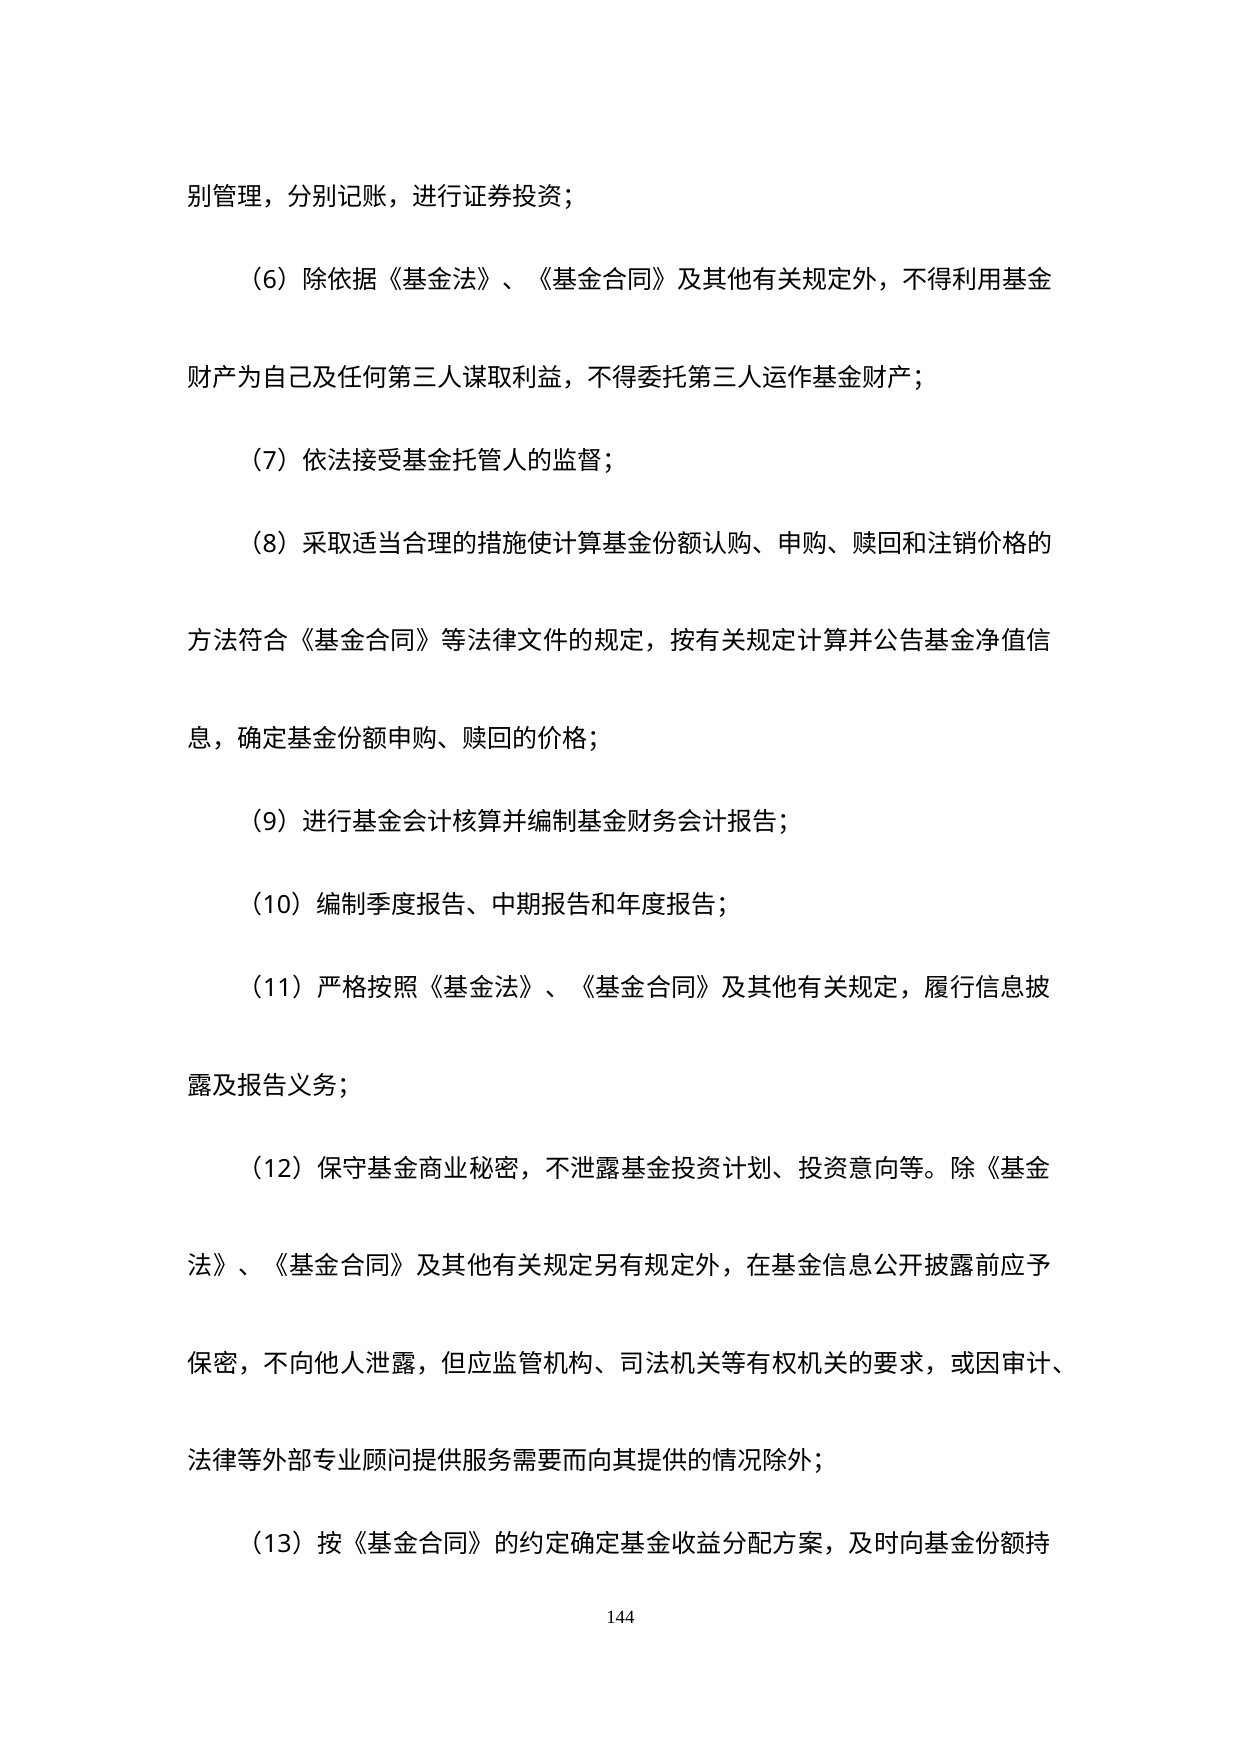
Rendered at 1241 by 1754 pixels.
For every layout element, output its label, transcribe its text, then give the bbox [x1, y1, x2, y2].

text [187, 162, 1053, 227]
text （9）进行基金会计核算并编制基金财务会计报告； [187, 787, 1053, 852]
text （10）编制季度报告、中期报告和年度报告； [187, 870, 1053, 935]
text （8）采取适当合理的措施使计算基金份额认购、申购、赎回和注销价格的方法符合《基金合同》等法律文件的规定，按有关规定计算并公告基金净值信息，确定基金份额申购、赎回的价格； [187, 509, 1053, 769]
text （6）除依据《基金法》、《基金合同》及其他有关规定外，不得利用基金财产为自己及任何第三人谋取利益，不得委托第三人运作基金财产； [187, 245, 1053, 408]
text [187, 1509, 1053, 1574]
text （7）依法接受基金托管人的监督； [187, 426, 1053, 491]
text （11）严格按照《基金法》、《基金合同》及其他有关规定，履行信息披露及报告义务； [187, 953, 1053, 1116]
text （12）保守基金商业秘密，不泄露基金投资计划、投资意向等。除《基金法》、《基金合同》及其他有关规定另有规定外，在基金信息公开披露前应予保密，不向他人泄露，但应监管机构、司法机关等有权机关的要求，或因审计、法律等外部专业顾问提供服务需要而向其提供的情况除外； [187, 1134, 1053, 1491]
